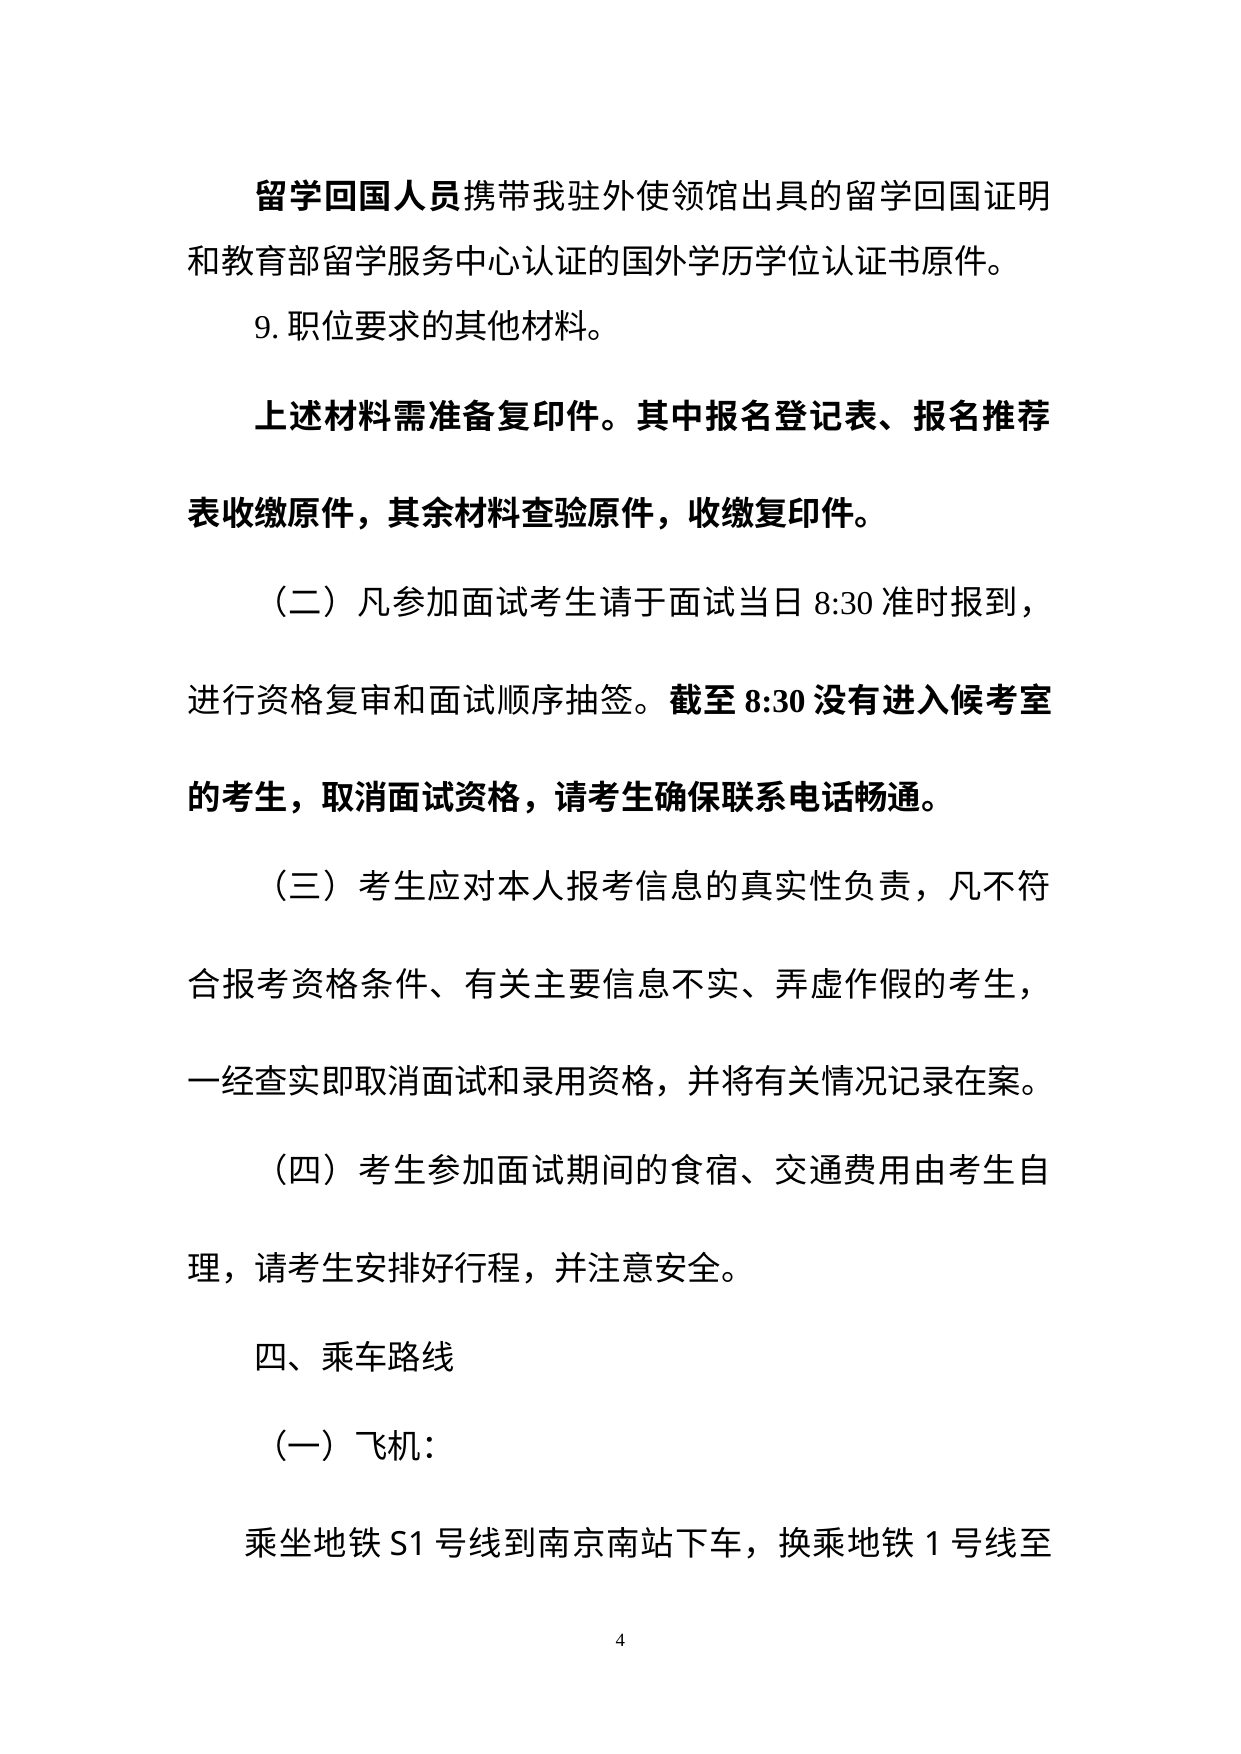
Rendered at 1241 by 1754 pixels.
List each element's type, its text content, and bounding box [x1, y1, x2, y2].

text （三）考生应对本人报考信息的真实性负责，凡不符合报考资格条件、有关主要信息不实、弄虚作假的考生，一经查实即取消面试和录用资格，并将有关情况记录在案。 [187, 852, 1053, 1112]
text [187, 1411, 1053, 1574]
text （四）考生参加面试期间的食宿、交通费用由考生自理，请考生安排好行程，并注意安全。 [187, 1136, 1053, 1298]
text （二）凡参加面试考生请于面试当日8:30准时报到，进行资格复审和面试顺序抽签。截至8:30没有进入候考室的考生，取消面试资格，请考生确保联系电话畅通。 [187, 568, 1053, 828]
text 四、乘车路线 [187, 1322, 1053, 1387]
text 上述材料需准备复印件。其中报名登记表、报名推荐表收缴原件，其余材料查验原件，收缴复印件。 [187, 381, 1053, 543]
text 9. 职位要求的其他材料。 [187, 292, 1053, 357]
text 留学回国人员携带我驻外使领馆出具的留学回国证明和教育部留学服务中心认证的国外学历学位认证书原件。 [187, 162, 1053, 292]
